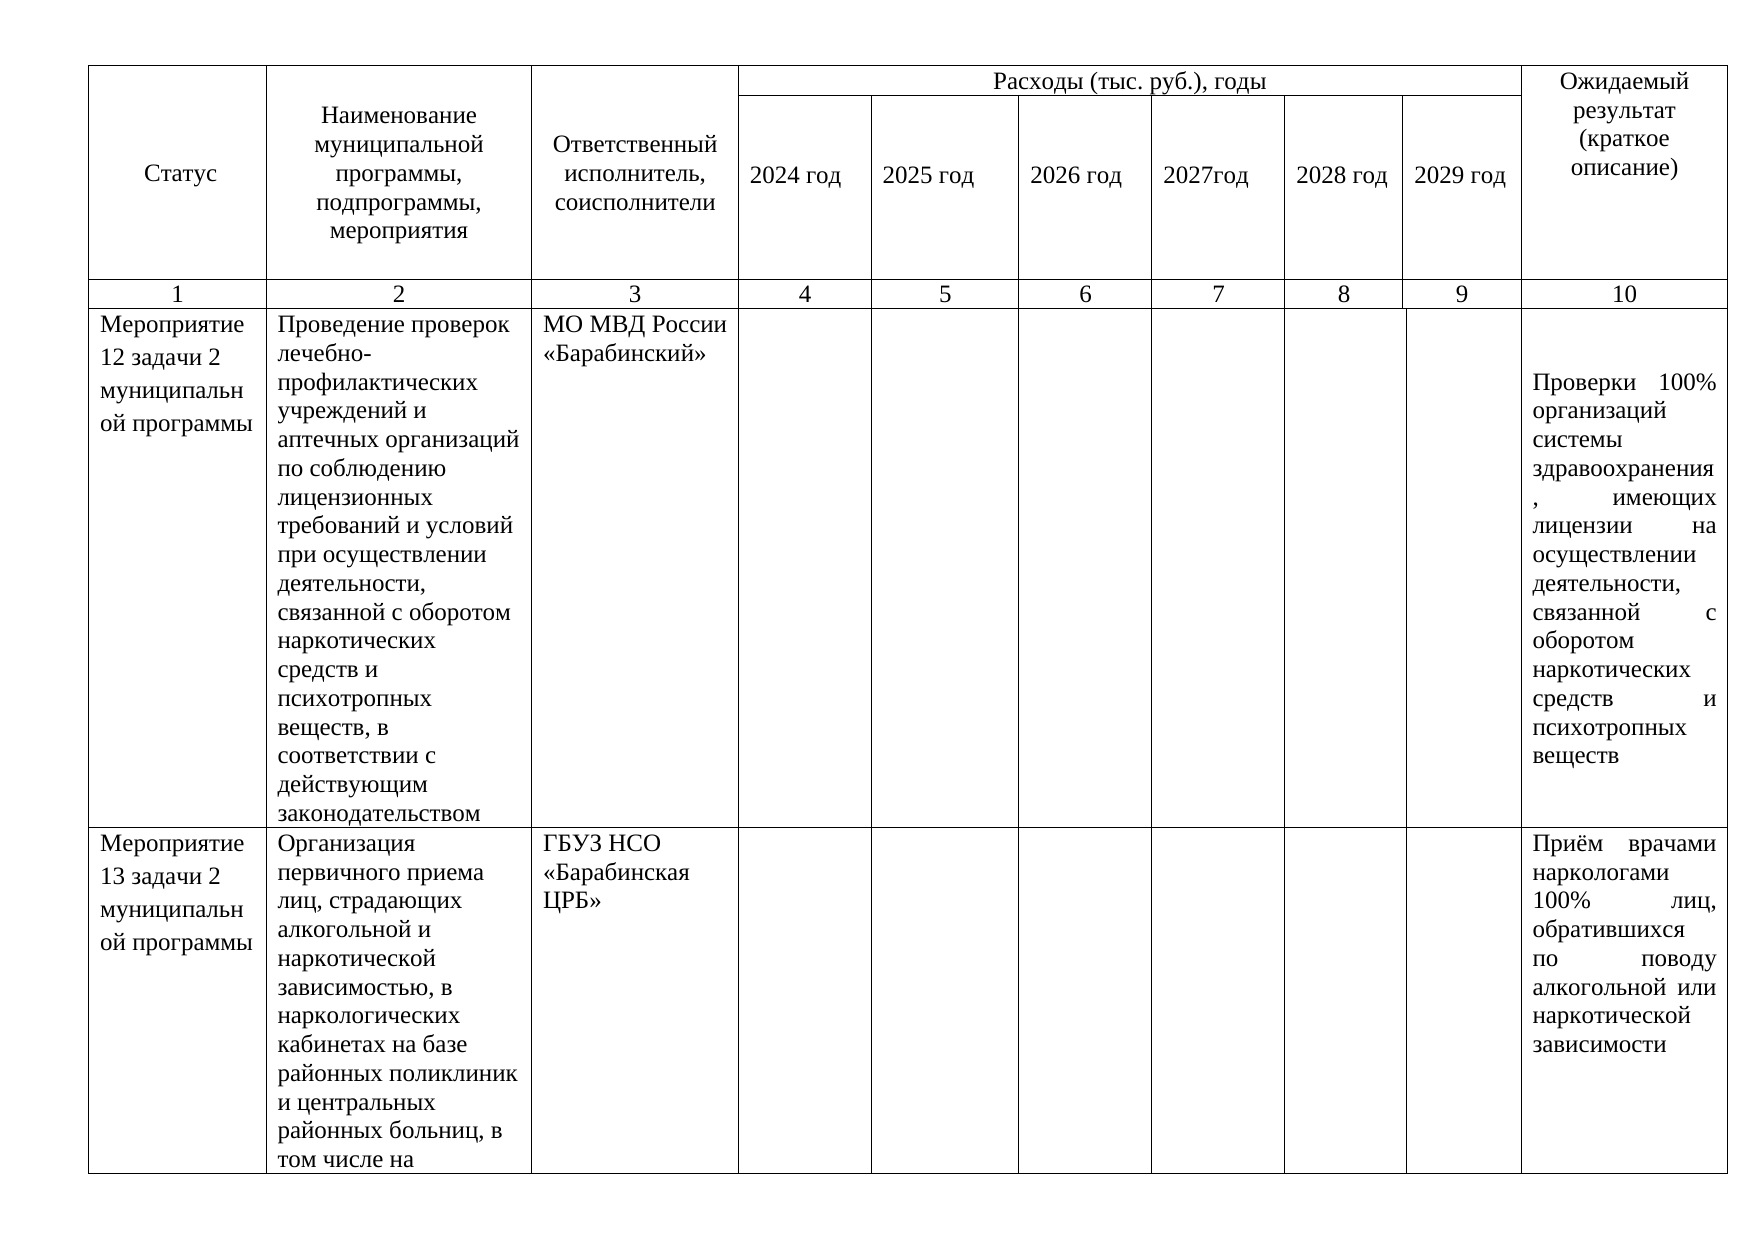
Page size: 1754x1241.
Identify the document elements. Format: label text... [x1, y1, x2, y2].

table_cell ГБУЗ НСО «Барабинская ЦРБ» [532, 828, 738, 1173]
table_cell 2029 год [1403, 96, 1521, 278]
table_header Статус [89, 66, 266, 278]
table_cell 3 [532, 280, 738, 308]
table_cell 2027год [1152, 96, 1284, 278]
table_header Расходы (тыс. руб.), годы [739, 66, 1521, 95]
table_cell 2 [267, 280, 531, 308]
table_cell [1019, 309, 1151, 827]
table_cell 1 [89, 280, 266, 308]
table_cell [1019, 828, 1151, 1173]
table_cell МО МВД России «Барабинский» [532, 309, 738, 827]
table_cell Проведение проверок лечебно-профилактических учреждений и аптечных организаций по соблюдению лицензионных требований и условий при осуществлении деятельности, связанной с оборотом наркотических средств и психотропных веществ, в соответствии с действующим законодательством [267, 309, 531, 827]
table_header Ответственный исполнитель, соисполнители [532, 66, 738, 278]
table_cell [739, 828, 871, 1173]
table_cell 4 [739, 280, 871, 308]
table_cell [872, 828, 1018, 1173]
table_cell [1407, 828, 1521, 1173]
table_cell 8 [1285, 280, 1402, 308]
table_cell [1285, 828, 1406, 1173]
table_cell Приём врачами наркологами 100% лиц, обратившихся по поводу алкогольной или наркотической зависимости [1522, 828, 1727, 1173]
table_cell Мероприятие 13 задачи 2 муниципальной программы [89, 828, 266, 1173]
table_cell [1152, 309, 1284, 827]
table_cell 2024 год [739, 96, 871, 278]
table_cell 2025 год [872, 96, 1018, 278]
table_cell [872, 309, 1018, 827]
table_cell Проверки 100% организаций системы здравоохранения, имеющих лицензии на осуществлении деятельности, связанной с оборотом наркотических средств и психотропных веществ [1522, 309, 1727, 827]
table_cell 2026 год [1019, 96, 1151, 278]
table_cell 6 [1019, 280, 1151, 308]
table_cell [1285, 309, 1406, 827]
table_header Наименование муниципальной программы, подпрограммы, мероприятия [267, 66, 531, 278]
table_cell Мероприятие 12 задачи 2 муниципальной программы [89, 309, 266, 827]
table_cell 5 [872, 280, 1018, 308]
table_header Ожидаемый результат (краткое описание) [1522, 66, 1727, 278]
table_cell 2028 год [1285, 96, 1402, 278]
table_cell [1407, 309, 1521, 827]
table_cell 7 [1152, 280, 1284, 308]
table_cell [739, 309, 871, 827]
table_cell 10 [1522, 280, 1727, 308]
table_cell [1152, 828, 1284, 1173]
table_cell 9 [1403, 280, 1521, 308]
